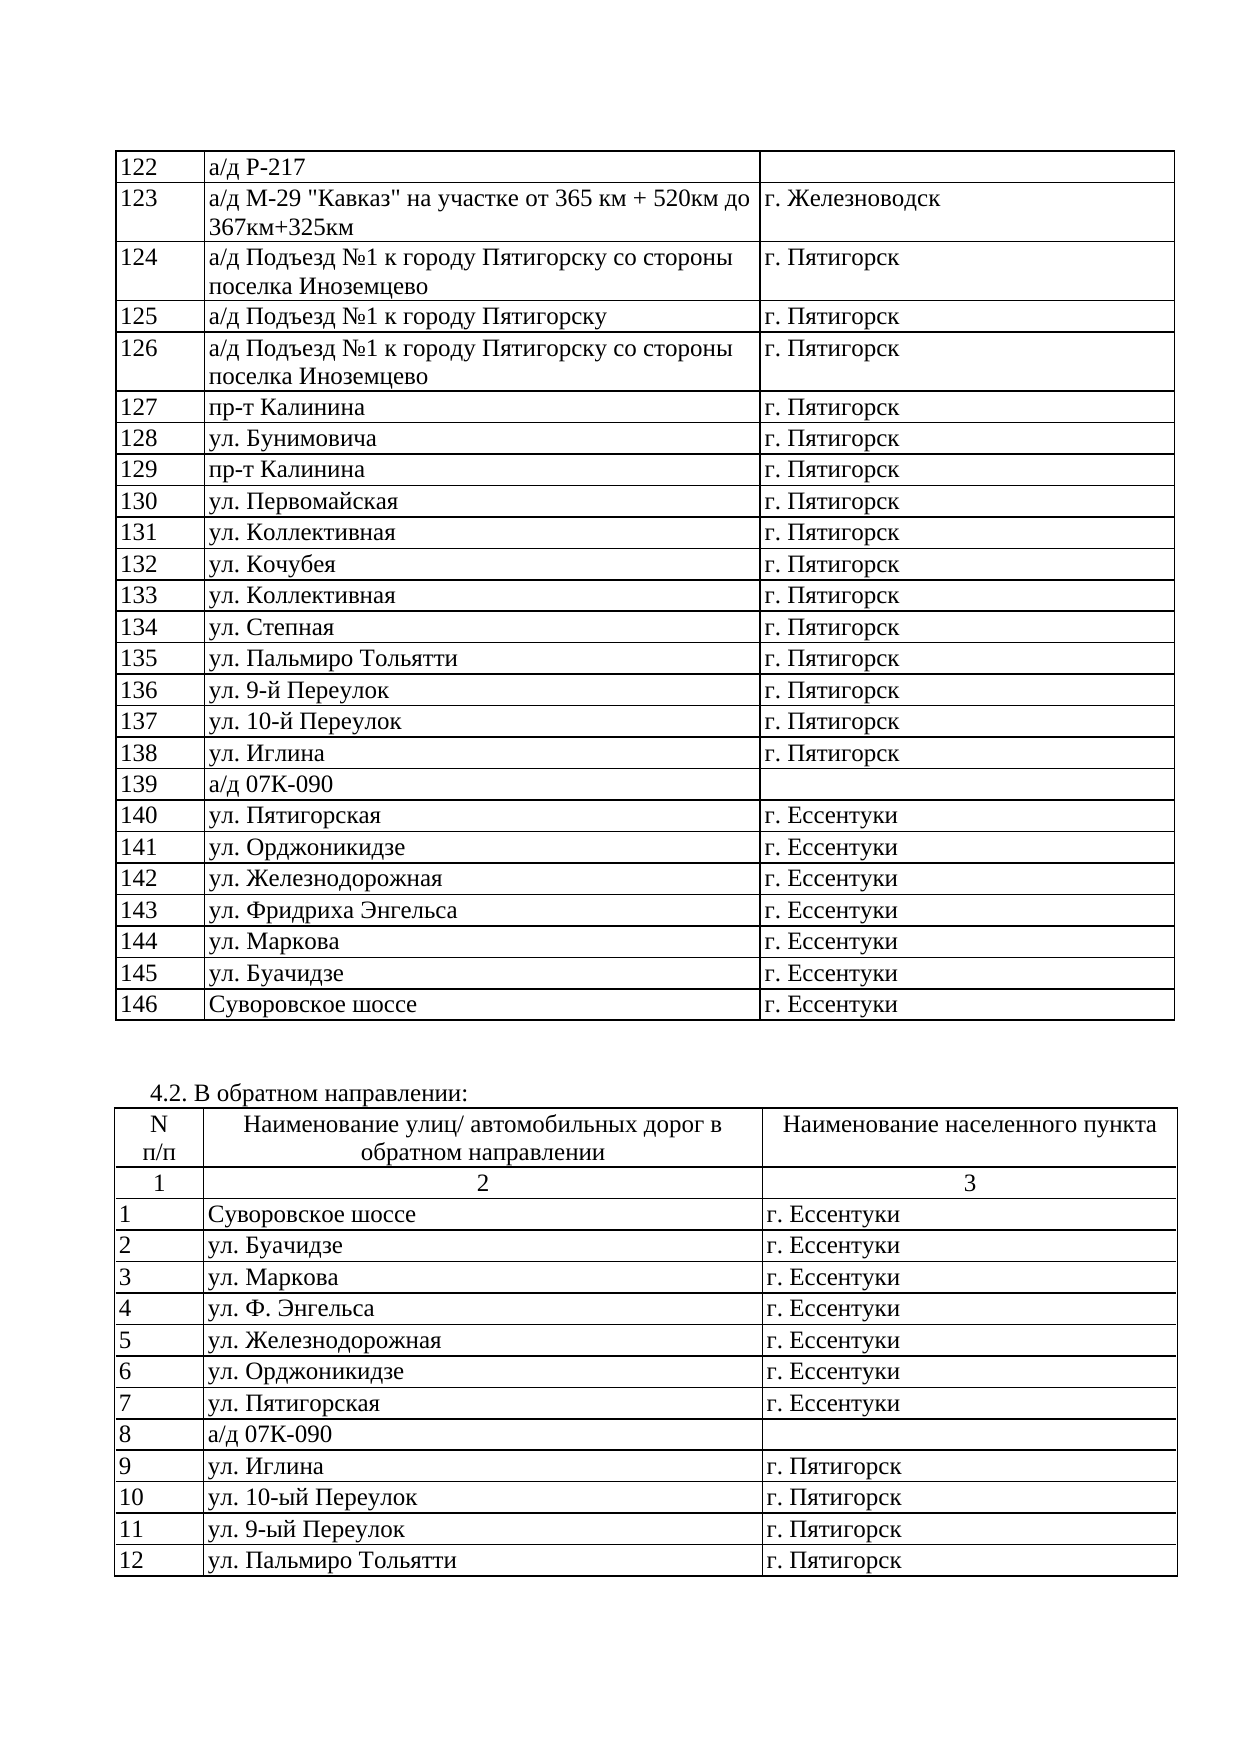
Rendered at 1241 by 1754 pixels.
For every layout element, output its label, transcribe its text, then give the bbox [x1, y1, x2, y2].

table_cell 3 [115, 1262, 203, 1292]
table_cell 126 [117, 333, 204, 390]
table_cell г. Ессентуки [763, 1292, 1177, 1323]
table_cell 9 [115, 1450, 203, 1481]
table_cell г. Ессентуки [763, 1198, 1177, 1229]
table_cell 129 [117, 455, 204, 484]
table_cell 140 [117, 801, 204, 831]
table_cell 5 [115, 1325, 203, 1355]
table_cell ул. Маркова [204, 1262, 762, 1292]
table_cell г. Пятигорск [761, 455, 1174, 484]
table_cell 1 [115, 1167, 203, 1198]
table_cell 137 [117, 706, 204, 736]
table_cell а/д Подъезд №1 к городу Пятигорску [205, 301, 759, 331]
table_cell г. Ессентуки [763, 1324, 1177, 1355]
table_cell г. Пятигорск [761, 392, 1174, 422]
table_cell ул. Первомайская [205, 486, 759, 516]
table_cell г. Пятигорск [761, 301, 1174, 331]
table_cell г. Ессентуки [761, 895, 1174, 925]
table_cell ул. Железнодорожная [204, 1325, 762, 1355]
table_cell ул. 10-й Переулок [205, 706, 759, 736]
table_cell 138 [117, 738, 204, 768]
table_cell г. Пятигорск [761, 675, 1174, 705]
table_cell 132 [117, 549, 204, 579]
table_cell ул. Буачидзе [204, 1231, 762, 1261]
table_cell г. Ессентуки [763, 1386, 1177, 1418]
table_cell г. Пятигорск [761, 612, 1174, 642]
table_cell г. Ессентуки [763, 1355, 1177, 1386]
table_header Наименование улиц/ автомобильных дорог в обратном направлении [204, 1109, 762, 1166]
table_header Наименование населенного пункта [763, 1109, 1177, 1166]
table_cell 146 [117, 990, 204, 1019]
table_cell ул. Маркова [205, 927, 759, 956]
table_cell [761, 769, 1174, 799]
table_cell 2 [115, 1230, 203, 1261]
table_cell а/д Р-217 [205, 152, 759, 181]
table_cell 124 [117, 242, 204, 299]
table_cell 10 [115, 1482, 203, 1512]
table_cell ул. 10-ый Переулок [204, 1482, 762, 1512]
table_cell г. Пятигорск [761, 486, 1174, 516]
table_cell г. Пятигорск [761, 581, 1174, 610]
table_cell г. Пятигорск [761, 518, 1174, 547]
table_cell г. Пятигорск [763, 1449, 1177, 1481]
table_cell а/д Подъезд №1 к городу Пятигорску со стороны поселка Иноземцево [205, 242, 759, 299]
table_cell 11 [115, 1513, 203, 1544]
table_cell 122 [117, 152, 204, 181]
table_cell 141 [117, 832, 204, 862]
table_cell ул. Иглина [205, 738, 759, 768]
table_cell 135 [117, 643, 204, 673]
table_cell ул. Пальмиро Тольятти [204, 1545, 762, 1575]
table_cell ул. Коллективная [205, 518, 759, 547]
table_cell 1 [115, 1199, 203, 1229]
table_cell 130 [117, 486, 204, 516]
table_cell 2 [204, 1168, 762, 1198]
table_cell г. Пятигорск [763, 1512, 1177, 1544]
table_cell г. Пятигорск [761, 549, 1174, 579]
table_cell а/д 07К-090 [204, 1420, 762, 1449]
table_cell 125 [117, 301, 204, 331]
table_cell г. Ессентуки [761, 990, 1174, 1019]
table_cell 144 [117, 927, 204, 956]
table_cell а/д Подъезд №1 к городу Пятигорску со стороны поселка Иноземцево [205, 333, 759, 390]
table_cell ул. Буачидзе [205, 958, 759, 988]
table_cell г. Пятигорск [761, 643, 1174, 673]
table_cell ул. Коллективная [205, 581, 759, 610]
table_cell ул. 9-й Переулок [205, 675, 759, 705]
table_cell Суворовское шоссе [205, 990, 759, 1019]
table_cell 134 [117, 612, 204, 642]
table_cell ул. Орджоникидзе [204, 1357, 762, 1386]
table_cell а/д М-29 "Кавказ" на участке от 365 км + 520км до 367км+325км [205, 183, 759, 241]
table_cell 7 [115, 1388, 203, 1418]
table_cell ул. Кочубея [205, 549, 759, 579]
table_cell 143 [117, 895, 204, 925]
table_cell 127 [117, 392, 204, 422]
table_cell ул. Пятигорская [204, 1388, 762, 1418]
table_cell ул. Пятигорская [205, 801, 759, 831]
table_header N п/п [115, 1109, 203, 1166]
table_cell г. Ессентуки [761, 958, 1174, 988]
table_cell [763, 1418, 1177, 1449]
table_cell ул. Иглина [204, 1451, 762, 1481]
table_cell 139 [117, 769, 204, 799]
table_cell ул. 9-ый Переулок [204, 1514, 762, 1544]
table_cell ул. Бунимовича [205, 423, 759, 453]
table_cell г. Ессентуки [763, 1229, 1177, 1261]
table_cell г. Ессентуки [761, 864, 1174, 893]
table_cell 3 [763, 1166, 1177, 1198]
table_cell 145 [117, 958, 204, 988]
table_cell г. Пятигорск [763, 1481, 1177, 1512]
table_cell г. Пятигорск [763, 1544, 1177, 1575]
table_cell 133 [117, 581, 204, 610]
table_cell а/д 07К-090 [205, 769, 759, 799]
table_cell г. Пятигорск [761, 423, 1174, 453]
table_cell г. Пятигорск [761, 706, 1174, 736]
table_cell [761, 152, 1174, 181]
table_cell г. Ессентуки [761, 832, 1174, 862]
table_cell г. Ессентуки [761, 927, 1174, 956]
table_cell г. Пятигорск [761, 738, 1174, 768]
table_cell 123 [117, 183, 204, 241]
table_cell г. Ессентуки [763, 1261, 1177, 1292]
table_cell Суворовское шоссе [204, 1199, 762, 1229]
table_cell г. Железноводск [761, 183, 1174, 241]
table_cell пр-т Калинина [205, 392, 759, 422]
table_cell 128 [117, 423, 204, 453]
table_cell 142 [117, 864, 204, 893]
table_cell пр-т Калинина [205, 455, 759, 484]
table_cell 131 [117, 518, 204, 547]
table_cell 8 [115, 1419, 203, 1449]
table_cell г. Пятигорск [761, 333, 1174, 390]
text 4.2. В обратном направлении: [150, 1078, 1090, 1107]
table_cell 12 [115, 1545, 203, 1575]
table_cell ул. Орджоникидзе [205, 832, 759, 862]
table_cell 4 [115, 1293, 203, 1323]
table_cell ул. Пальмиро Тольятти [205, 643, 759, 673]
table_cell ул. Ф. Энгельса [204, 1294, 762, 1323]
table_cell ул. Железнодорожная [205, 864, 759, 893]
table_cell ул. Степная [205, 612, 759, 642]
table_cell ул. Фридриха Энгельса [205, 895, 759, 925]
table_cell г. Пятигорск [761, 242, 1174, 299]
table_cell г. Ессентуки [761, 801, 1174, 831]
table_cell 6 [115, 1356, 203, 1386]
table_cell 136 [117, 675, 204, 705]
